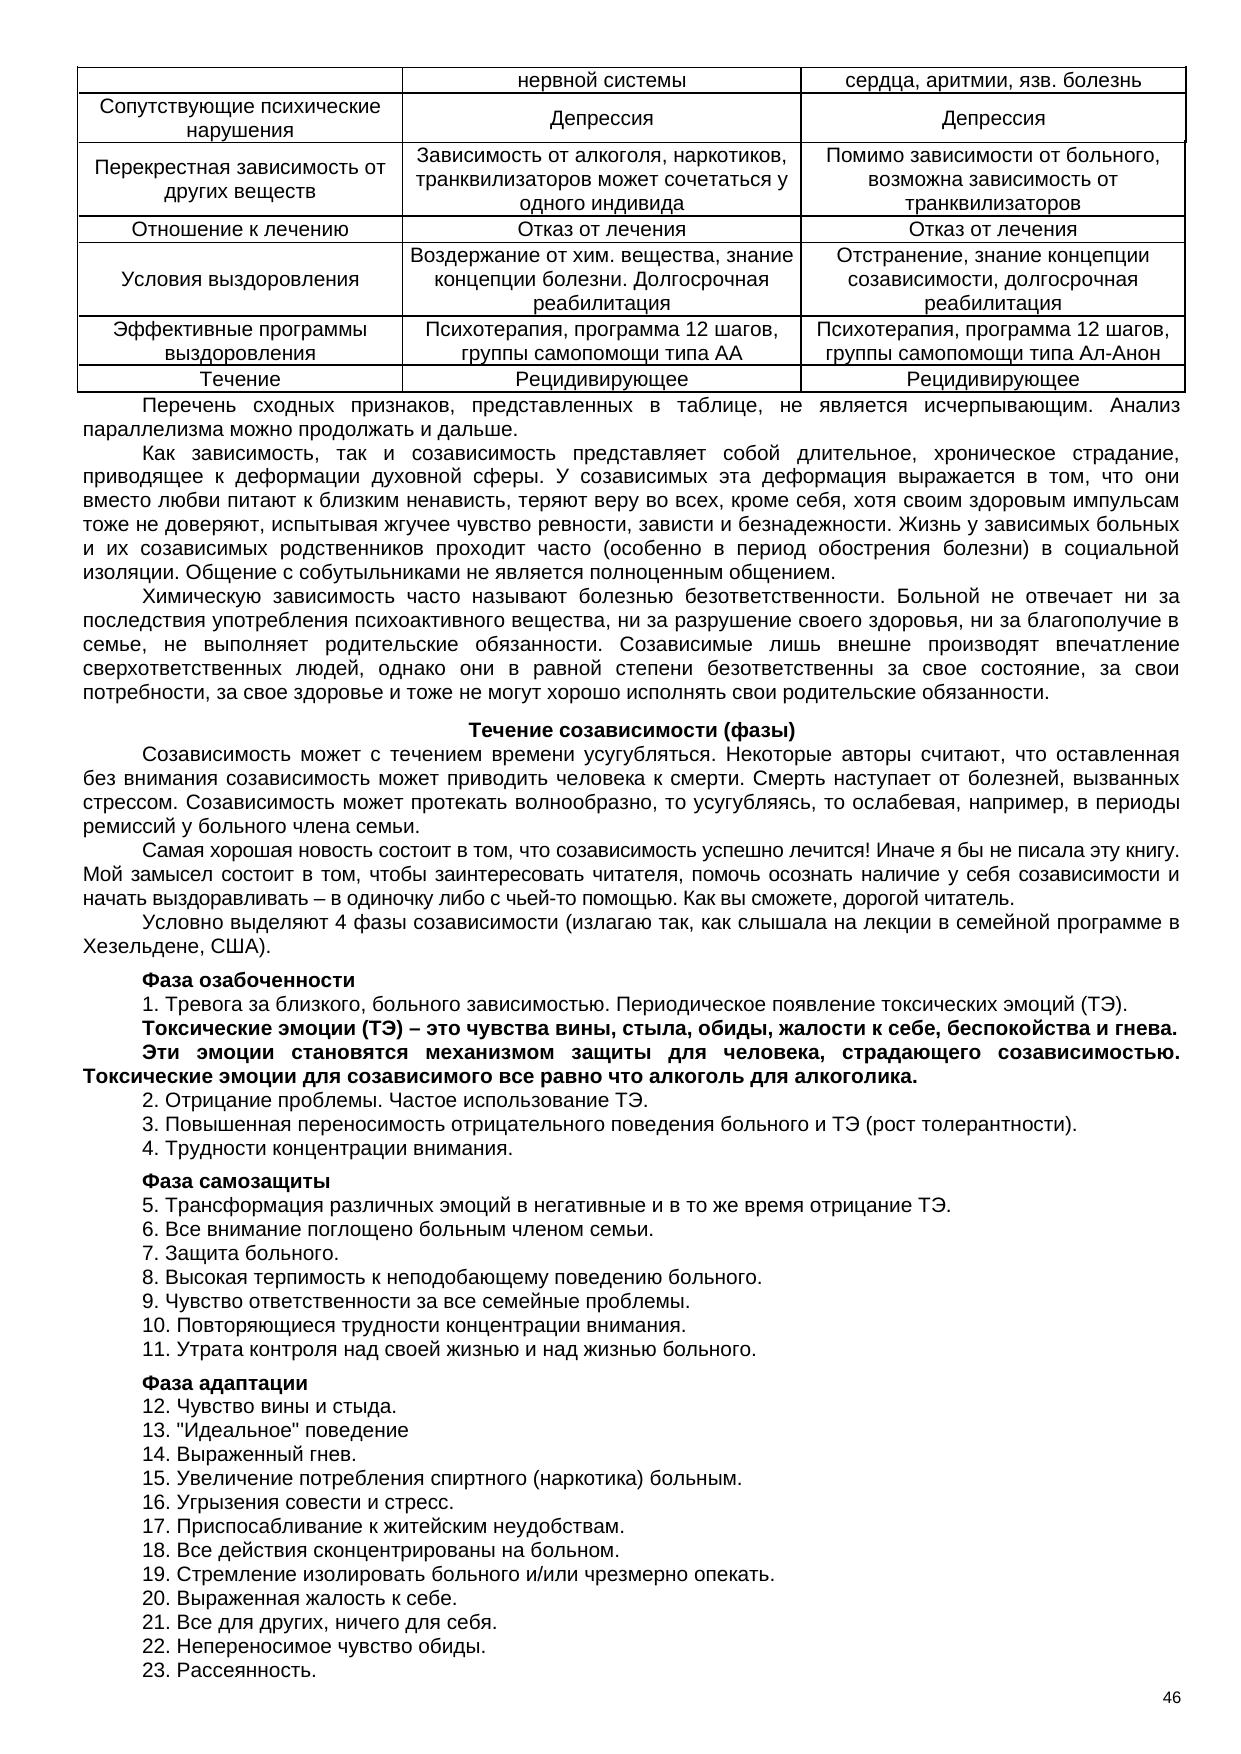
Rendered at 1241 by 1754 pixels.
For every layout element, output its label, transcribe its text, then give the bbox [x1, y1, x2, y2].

text Токсические эмоции (ТЭ) – это чувства вины, стыла, обиды, жалости к себе, беспокойства и гнева. [83, 1016, 1181, 1039]
text 22. Непереносимое чувство обиды. [83, 1634, 1181, 1658]
text Эти эмоции становятся механизмом защиты для человека, страдающего созависимостью. Токсические эмоции для созависимого все равно что алкоголь для алкоголика. [83, 1039, 1181, 1087]
text 20. Выраженная жалость к себе. [83, 1586, 1181, 1610]
text 13. "Идеальное" поведение [83, 1418, 1181, 1442]
text 9. Чувство ответственности за все семейные проблемы. [83, 1289, 1181, 1313]
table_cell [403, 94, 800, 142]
text 3. Повышенная переносимость отрицательного поведения больного и ТЭ (рост толерантности). [83, 1111, 1181, 1135]
text 5. Трансформация различных эмоций в негативные и в то же время отрицание ТЭ. [83, 1193, 1181, 1217]
text Как зависимость, так и созависимость представляет собой длительное, хроническое страдание, приводящее к деформации духовной сферы. У созависимых эта деформация выражается в том, что они вместо любви питают к близким ненависть, теряют веру во всех, кроме себя, хотя своим здоровым импульсам тоже не доверяют, испытывая жгучее чувство ревности, зависти и безнадежности. Жизнь у зависимых больных и их созависимых родственников проходит часто (особенно в период обострения болезни) в социальной изоляции. Общение с собутыльниками не является полноценным общением. [83, 440, 1181, 584]
text 1. Тревога за близкого, больного зависимостью. Периодическое появление токсических эмоций (ТЭ). [83, 992, 1181, 1016]
text 21. Все для других, ничего для себя. [83, 1610, 1181, 1634]
text Химическую зависимость часто называют болезнью безответственности. Больной не отвечает ни за последствия употребления психоактивного вещества, ни за разрушение своего здоровья, ни за благополучие в семье, не выполняет родительские обязанности. Созависимые лишь внешне производят впечатление сверхответственных людей, однако они в равной степени безответственны за свое состояние, за свои потребности, за свое здоровье и тоже не могут хорошо исполнять свои родительские обязанности. [83, 584, 1181, 704]
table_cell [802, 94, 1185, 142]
text 17. Приспосабливание к житейским неудобствам. [83, 1514, 1181, 1538]
text Фаза адаптации [83, 1370, 1181, 1394]
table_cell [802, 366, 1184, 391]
text Условно выделяют 4 фазы созависимости (излагаю так, как слышала на лекции в семейной программе в Хезельдене, США). [83, 910, 1181, 958]
text 6. Все внимание поглощено больным членом семьи. [83, 1217, 1181, 1241]
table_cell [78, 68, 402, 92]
text 19. Стремление изолировать больного и/или чрезмерно опекать. [83, 1562, 1181, 1586]
text 10. Повторяющиеся трудности концентрации внимания. [83, 1313, 1181, 1337]
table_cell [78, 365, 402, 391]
text 7. Защита больного. [83, 1241, 1181, 1265]
text 2. Отрицание проблемы. Частое использование ТЭ. [83, 1087, 1181, 1111]
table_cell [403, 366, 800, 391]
text 18. Все действия сконцентрированы на больном. [83, 1538, 1181, 1562]
text 4. Трудности концентрации внимания. [83, 1135, 1181, 1159]
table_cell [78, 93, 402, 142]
text 14. Выраженный гнев. [83, 1442, 1181, 1466]
text Самая хорошая новость состоит в том, что созависимость успешно лечится! Иначе я бы не писала эту книгу. Мой замысел состоит в том, чтобы заинтересовать читателя, помочь осознать наличие у себя созависимости и начать выздоравливать – в одиночку либо с чьей-то помощью. Как вы сможете, дорогой читатель. [83, 838, 1181, 910]
text Перечень сходных признаков, представленных в таблице, не является исчерпывающим. Анализ параллелизма можно продолжать и дальше. [83, 393, 1181, 440]
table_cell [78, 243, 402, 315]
text Фаза самозащиты [83, 1169, 1181, 1193]
text 8. Высокая терпимость к неподобающему поведению больного. [83, 1265, 1181, 1289]
text 12. Чувство вины и стыда. [83, 1394, 1181, 1418]
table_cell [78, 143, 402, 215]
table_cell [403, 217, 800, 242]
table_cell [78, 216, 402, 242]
text Созависимость может с течением времени усугубляться. Некоторые авторы считают, что оставленная без внимания созависимость может приводить человека к смерти. Смерть наступает от болезней, вызванных стрессом. Созависимость может протекать волнообразно, то усугубляясь, то ослабевая, например, в периоды ремиссий у больного члена семьи. [83, 742, 1181, 838]
text Течение созависимости (фазы) [83, 718, 1181, 742]
text 16. Угрызения совести и стресс. [83, 1490, 1181, 1514]
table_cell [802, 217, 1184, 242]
text 15. Увеличение потребления спиртного (наркотика) больным. [83, 1466, 1181, 1490]
text 11. Утрата контроля над своей жизнью и над жизнью больного. [83, 1337, 1181, 1361]
text 23. Рассеянность. [83, 1658, 1181, 1682]
text Фаза озабоченности [83, 968, 1181, 992]
